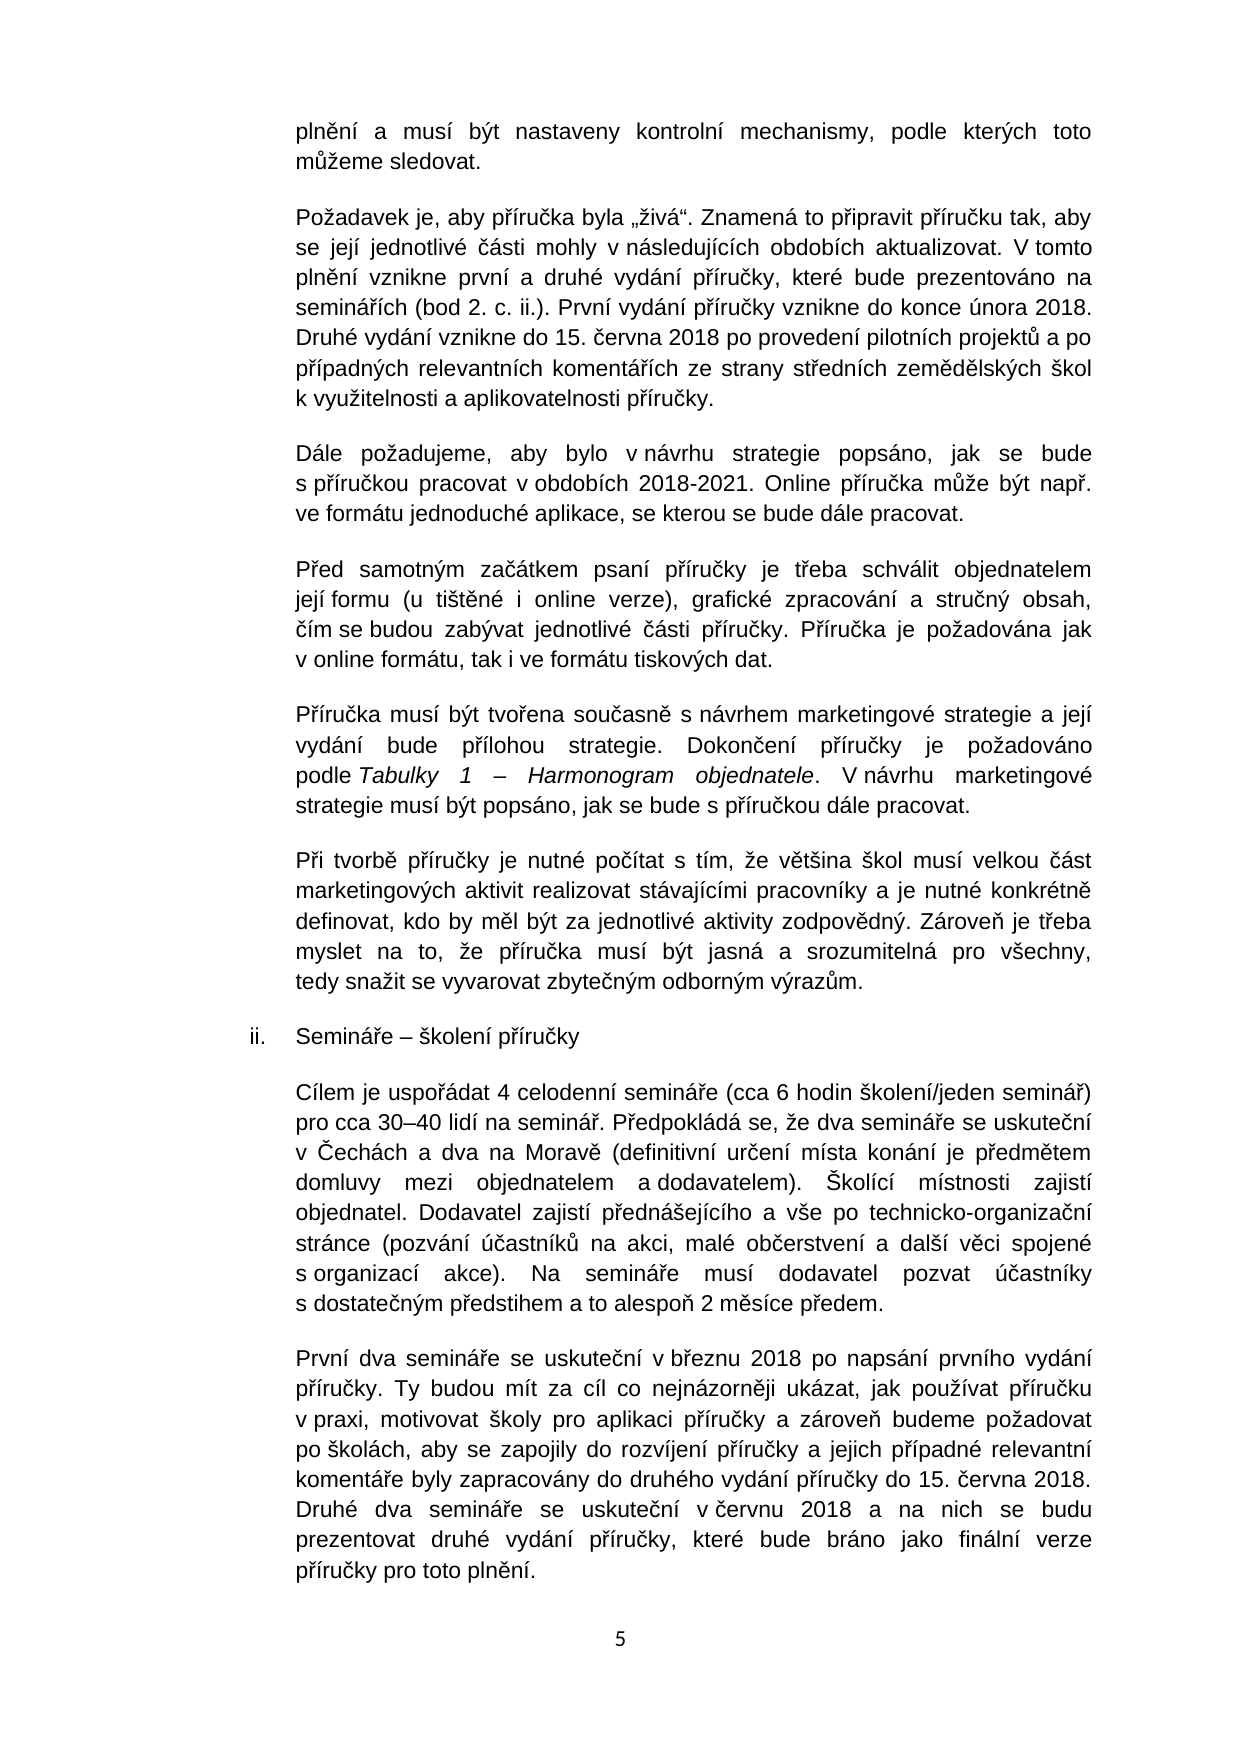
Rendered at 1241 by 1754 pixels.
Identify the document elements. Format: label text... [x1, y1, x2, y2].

list Příručka musí být tvořena současně s návrhem marketingové strategie a její vydání bude přílohou strategie. Dokončení příručky je požadováno podle Tabulky 1 – Harmonogram objednatele. V návrhu marketingové strategie musí být popsáno, jak se bude s příručkou dále pracovat. [295, 701, 1092, 818]
list Dále požadujeme, aby bylo v návrhu strategie popsáno, jak se bude s příručkou pracovat v obdobích 2018-2021. Online příručka může být např. ve formátu jednoduché aplikace, se kterou se bude dále pracovat. [295, 440, 1092, 527]
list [295, 118, 1092, 175]
list Při tvorbě příručky je nutné počítat s tím, že většina škol musí velkou část marketingových aktivit realizovat stávajícími pracovníky a je nutné konkrétně definovat, kdo by měl být za jednotlivé aktivity zodpovědný. Zároveň je třeba myslet na to, že příručka musí být jasná a srozumitelná pro všechny, tedy snažit se vyvarovat zbytečným odborným výrazům. [295, 847, 1092, 994]
text První dva semináře se uskuteční v březnu 2018 po napsání prvního vydání příručky. Ty budou mít za cíl co nejnázorněji ukázat, jak používat příručku v praxi, motivovat školy pro aplikaci příručky a zároveň budeme požadovat po školách, aby se zapojily do rozvíjení příručky a jejich případné relevantní komentáře byly zapracovány do druhého vydání příručky do 15. června 2018. Druhé dva semináře se uskuteční v červnu 2018 a na nich se budu prezentovat druhé vydání příručky, které bude bráno jako finální verze příručky pro toto plnění. [295, 1345, 1092, 1583]
text Cílem je uspořádat 4 celodenní semináře (cca 6 hodin školení/jeden seminář) pro cca 30–40 lidí na seminář. Předpokládá se, že dva semináře se uskuteční v Čechách a dva na Moravě (definitivní určení místa konání je předmětem domluvy mezi objednatelem a dodavatelem). Školící místnosti zajistí objednatel. Dodavatel zajistí přednášejícího a vše po technicko-organizační stránce (pozvání účastníků na akci, malé občerstvení a další věci spojené s organizací akce). Na semináře musí dodavatel pozvat účastníky s dostatečným předstihem a to alespoň 2 měsíce předem. [295, 1078, 1092, 1316]
list Požadavek je, aby příručka byla „živá“. Znamená to připravit příručku tak, aby se její jednotlivé části mohly v následujících obdobích aktualizovat. V tomto plnění vznikne první a druhé vydání příručky, které bude prezentováno na seminářích (bod 2. c. ii.). První vydání příručky vznikne do konce února 2018. Druhé vydání vznikne do 15. června 2018 po provedení pilotních projektů a po případných relevantních komentářích ze strany středních zemědělských škol k využitelnosti a aplikovatelnosti příručky. [295, 203, 1092, 411]
list Před samotným začátkem psaní příručky je třeba schválit objednatelem její formu (u tištěné i online verze), grafické zpracování a stručný obsah, čím se budou zabývat jednotlivé části příručky. Příručka je požadována jak v online formátu, tak i ve formátu tiskových dat. [295, 556, 1092, 673]
list Semináře – školení příručky [266, 1023, 1092, 1050]
